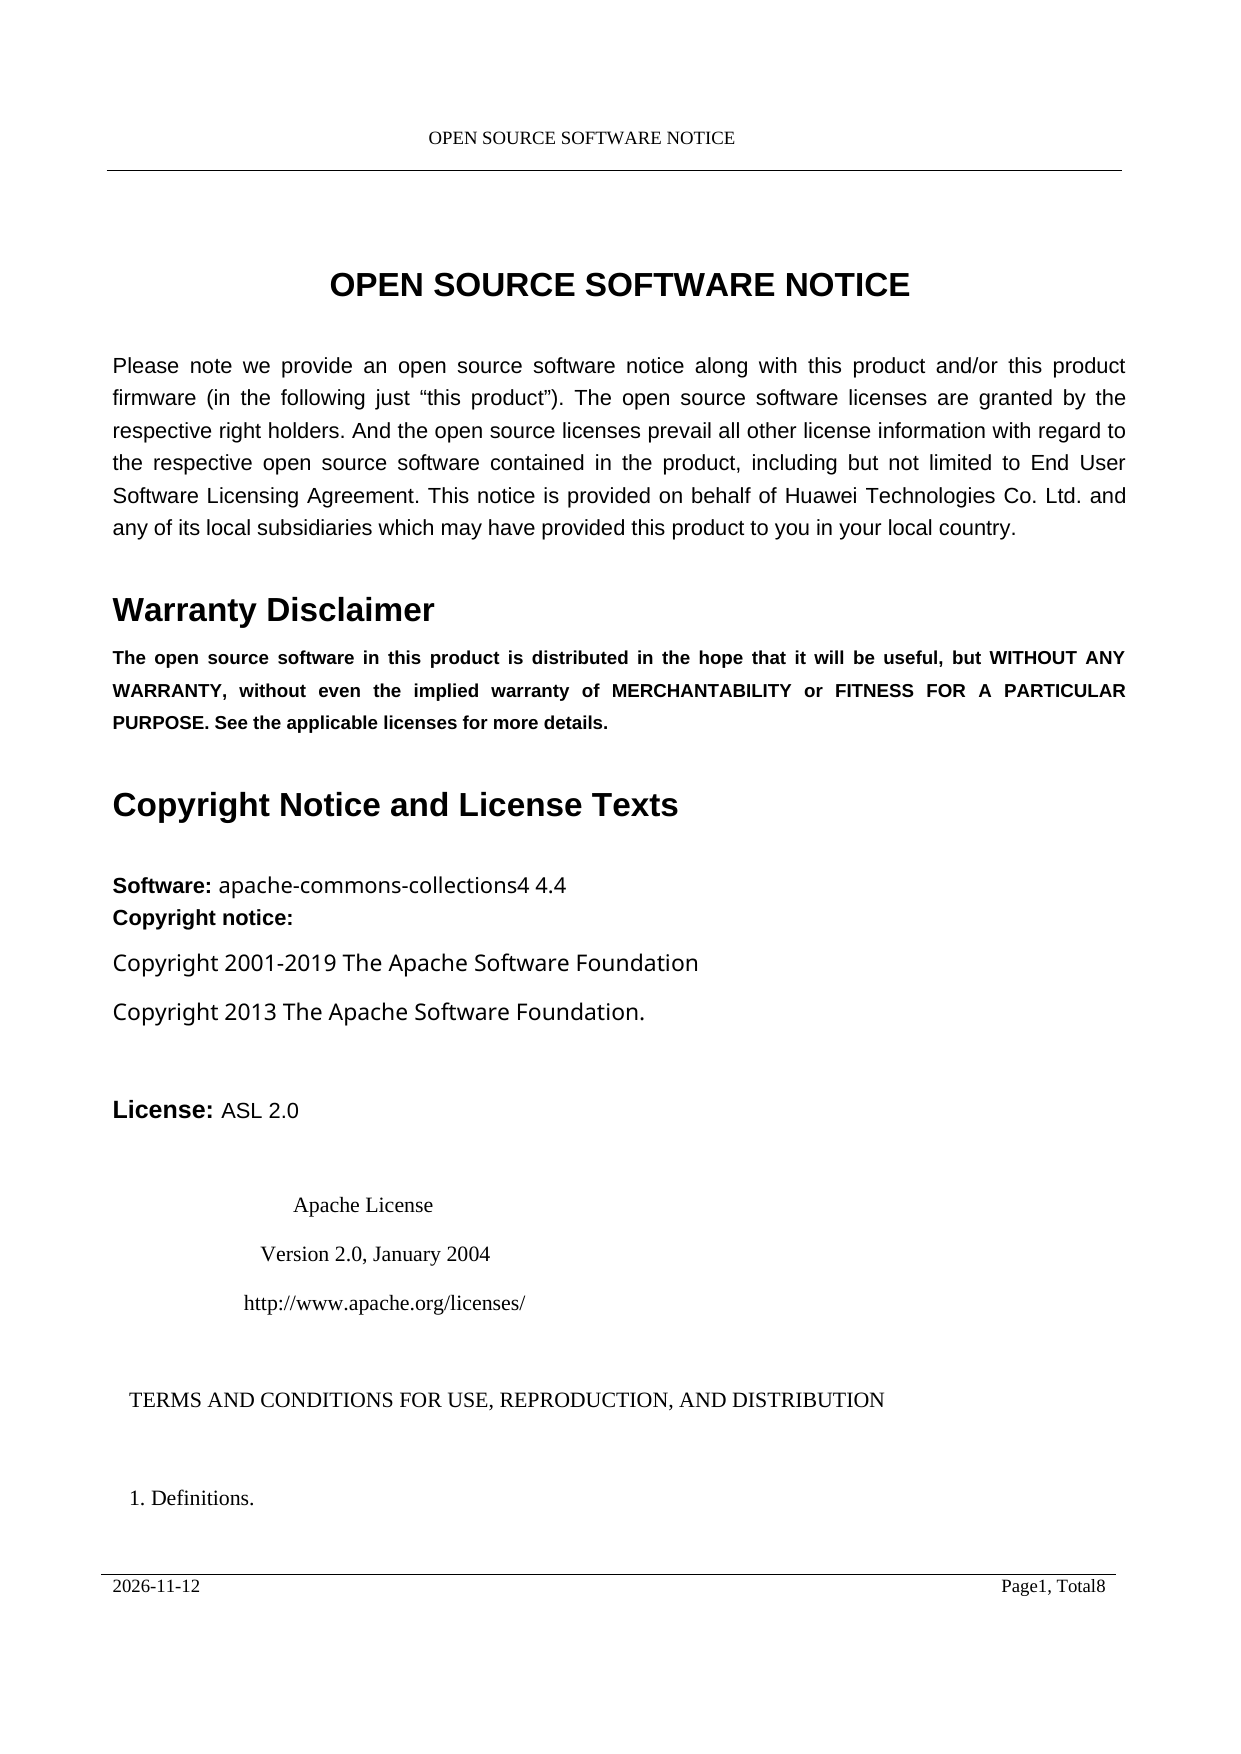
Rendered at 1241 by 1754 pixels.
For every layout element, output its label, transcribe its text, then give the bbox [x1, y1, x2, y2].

text OPEN SOURCE SOFTWARE NOTICE [112, 251, 1128, 316]
text The open source software in this product is distributed in the hope that it will be useful, but WITHOUT ANY WARRANTY, without even the implied warranty of MERCHANTABILITY or FITNESS FOR A PARTICULAR PURPOSE. See the applicable licenses for more details. [112, 641, 1128, 739]
text Copyright notice: [112, 901, 1128, 934]
text Please note we provide an open source software notice along with this product and/or this product firmware (in the following just “this product”). The open source software licenses are granted by the respective right holders. And the open source licenses prevail all other license information with regard to the respective open source software contained in the product, including but not limited to End User Software Licensing Agreement. This notice is provided on behalf of Huawei Technologies Co. Ltd. and any of its local subsidiaries which may have provided this product to you in your local country. [112, 349, 1128, 544]
text Warranty Disclaimer [112, 576, 1128, 641]
text License: ASL 2.0 [112, 1093, 1128, 1125]
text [112, 1140, 1128, 1513]
text Copyright 2001-2019 The Apache Software Foundation Copyright 2013 The Apache Software Foundation. [112, 947, 1128, 1077]
text Copyright Notice and License Texts [112, 771, 1128, 836]
text Software: apache-commons-collections4 4.4 [112, 869, 1128, 901]
